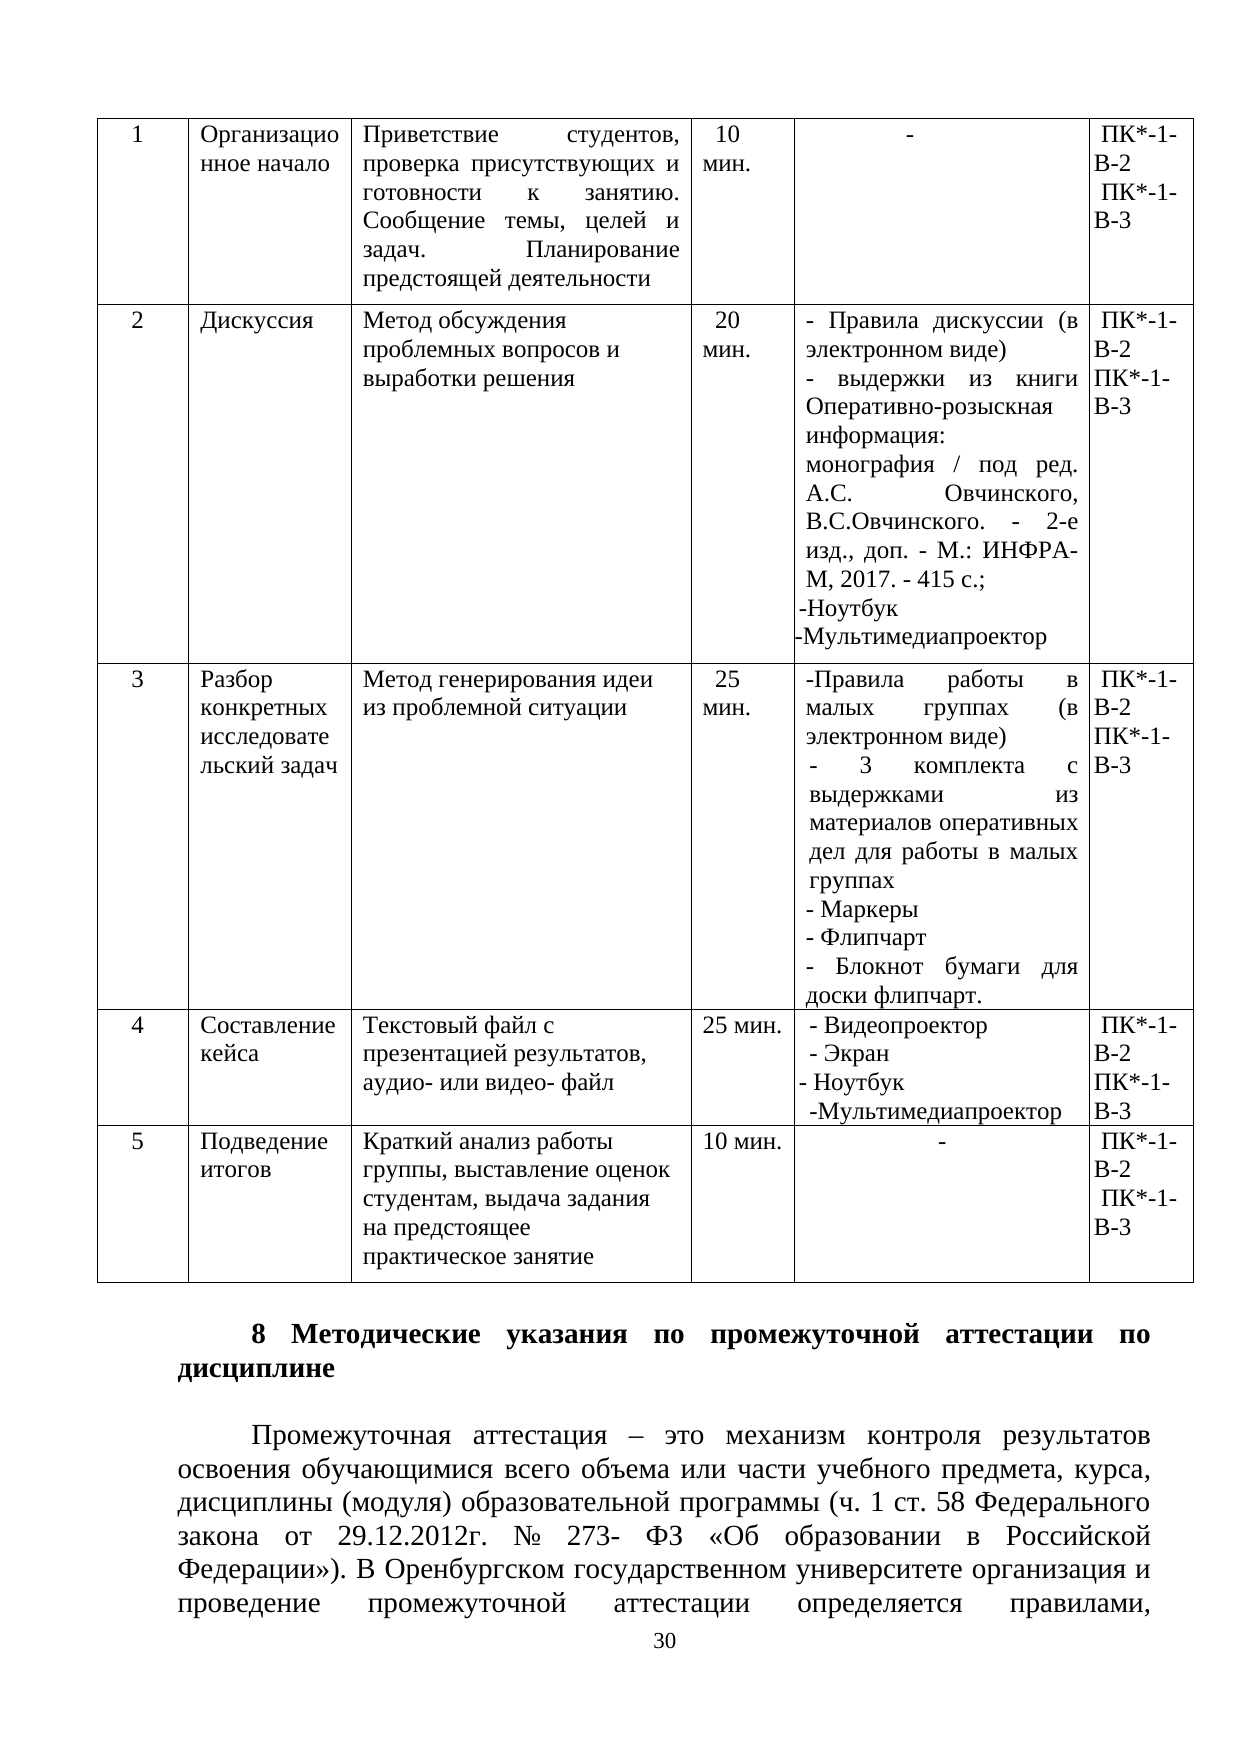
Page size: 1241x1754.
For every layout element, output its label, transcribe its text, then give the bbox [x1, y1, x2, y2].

table_cell ПК*-1-В-2 ПК*-1-В-3 [1090, 1010, 1193, 1125]
table_cell 25 мин. [692, 1010, 794, 1125]
table_cell Краткий анализ работы группы, выставление оценок студентам, выдача задания на предстоящее практическое занятие [352, 1126, 691, 1282]
table_cell - [795, 119, 1089, 304]
table_cell 5 [98, 1126, 188, 1282]
table_cell Дискуссия [189, 305, 351, 663]
table_cell ПК*-1-В-2 ПК*-1-В-3 [1090, 664, 1193, 1009]
table_cell Метод обсуждения проблемных вопросов и выработки решения [352, 305, 691, 663]
table_cell 25 мин. [692, 664, 794, 1009]
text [177, 1417, 1152, 1618]
table_cell Составление кейса [189, 1010, 351, 1125]
text 8 Методические указания по промежуточной аттестации по дисциплине [177, 1317, 1152, 1384]
table_cell - [795, 1126, 1089, 1282]
table_cell Подведение итогов [189, 1126, 351, 1282]
table_cell 3 [98, 664, 188, 1009]
table_cell ПК*-1-В-2 ПК*-1-В-3 [1090, 119, 1193, 304]
table_cell -Правила работы в малых группах (в электронном виде) - 3 комплекта с выдержками из материалов оперативных дел для работы в малых группах - Маркеры - Флипчарт - Блокнот бумаги для доски флипчарт. [795, 664, 1089, 1009]
table_cell Разбор конкретных исследовательский задач [189, 664, 351, 1009]
table_cell 4 [98, 1010, 188, 1125]
table_cell Метод генерирования идеи из проблемной ситуации [352, 664, 691, 1009]
table_cell ПК*-1-В-2 ПК*-1-В-3 [1090, 305, 1193, 663]
table_cell - Правила дискуссии (в электронном виде) - выдержки из книги Оперативно-розыскная информация: монография / под ред. А.С. Овчинского, В.С.Овчинского. - 2-е изд., доп. - М.: ИНФРА-М, 2017. - 415 с.; -Ноутбук -Мультимедиапроектор [795, 305, 1089, 663]
table_cell Приветствие студентов, проверка присутствующих и готовности к занятию. Сообщение темы, целей и задач. Планирование предстоящей деятельности [352, 119, 691, 304]
table_cell ПК*-1-В-2 ПК*-1-В-3 [1090, 1126, 1193, 1282]
table_cell Организационное начало [189, 119, 351, 304]
table_cell - Видеопроектор - Экран - Ноутбук -Мультимедиапроектор [795, 1010, 1089, 1125]
table_cell Текстовый файл с презентацией результатов, аудио- или видео- файл [352, 1010, 691, 1125]
table_cell 2 [98, 305, 188, 663]
table_cell 10 мин. [692, 119, 794, 304]
table_cell 20 мин. [692, 305, 794, 663]
table_cell 1 [98, 119, 188, 304]
table_cell 10 мин. [692, 1126, 794, 1282]
